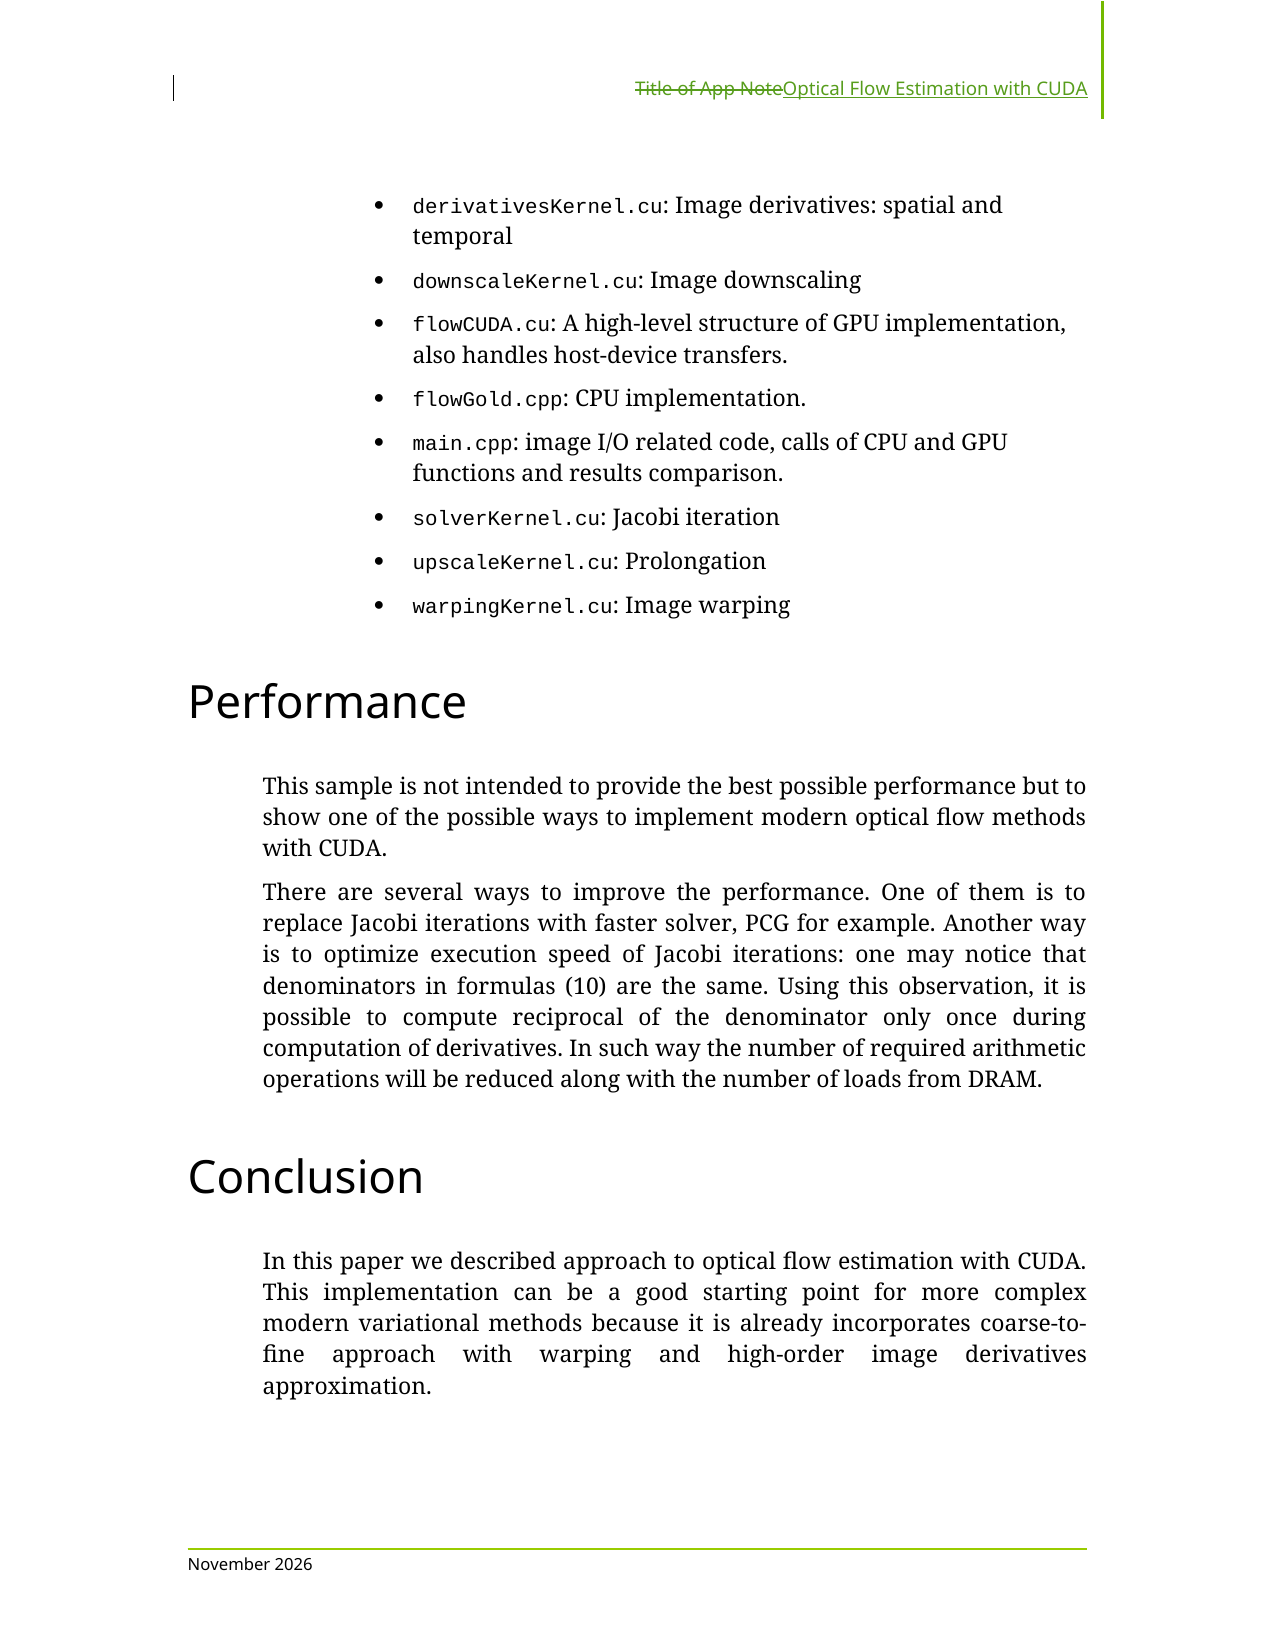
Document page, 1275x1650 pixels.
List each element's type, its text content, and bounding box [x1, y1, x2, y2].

text In this paper we described approach to optical flow estimation with CUDA. This implementation can be a good starting point for more complex modern variational methods because it is already incorporates coarse-to-fine approach with warping and high-order image derivatives approximation. [262, 1244, 1087, 1401]
list solverKernel.cu: Jacobi iteration [375, 501, 1087, 532]
list flowCUDA.cu: A high-level structure of GPU implementation, also handles host-device transfers. [375, 307, 1087, 370]
list main.cpp: image I/O related code, calls of CPU and GPU functions and results comparison. [375, 426, 1087, 488]
list downscaleKernel.cu: Image downscaling [375, 263, 1087, 295]
list derivativesKernel.cu: Image derivatives: spatial and temporal [375, 188, 1087, 251]
text There are several ways to improve the performance. One of them is to replace Jacobi iterations with faster solver, PCG for example. Another way is to optimize execution speed of Jacobi iterations: one may notice that denominators in formulas (10) are the same. Using this observation, it is possible to compute reciprocal of the denominator only once during computation of derivatives. In such way the number of required arithmetic operations will be reduced along with the number of loads from DRAM. [262, 876, 1087, 1095]
subtitle Conclusion [187, 1145, 1087, 1207]
list warpingKernel.cu: Image warping [375, 588, 1087, 620]
list flowGold.cpp: CPU implementation. [375, 382, 1087, 413]
subtitle Performance [187, 670, 1087, 732]
text This sample is not intended to provide the best possible performance but to show one of the possible ways to implement modern optical flow methods with CUDA. [262, 770, 1087, 863]
list upscaleKernel.cu: Prolongation [375, 545, 1087, 576]
